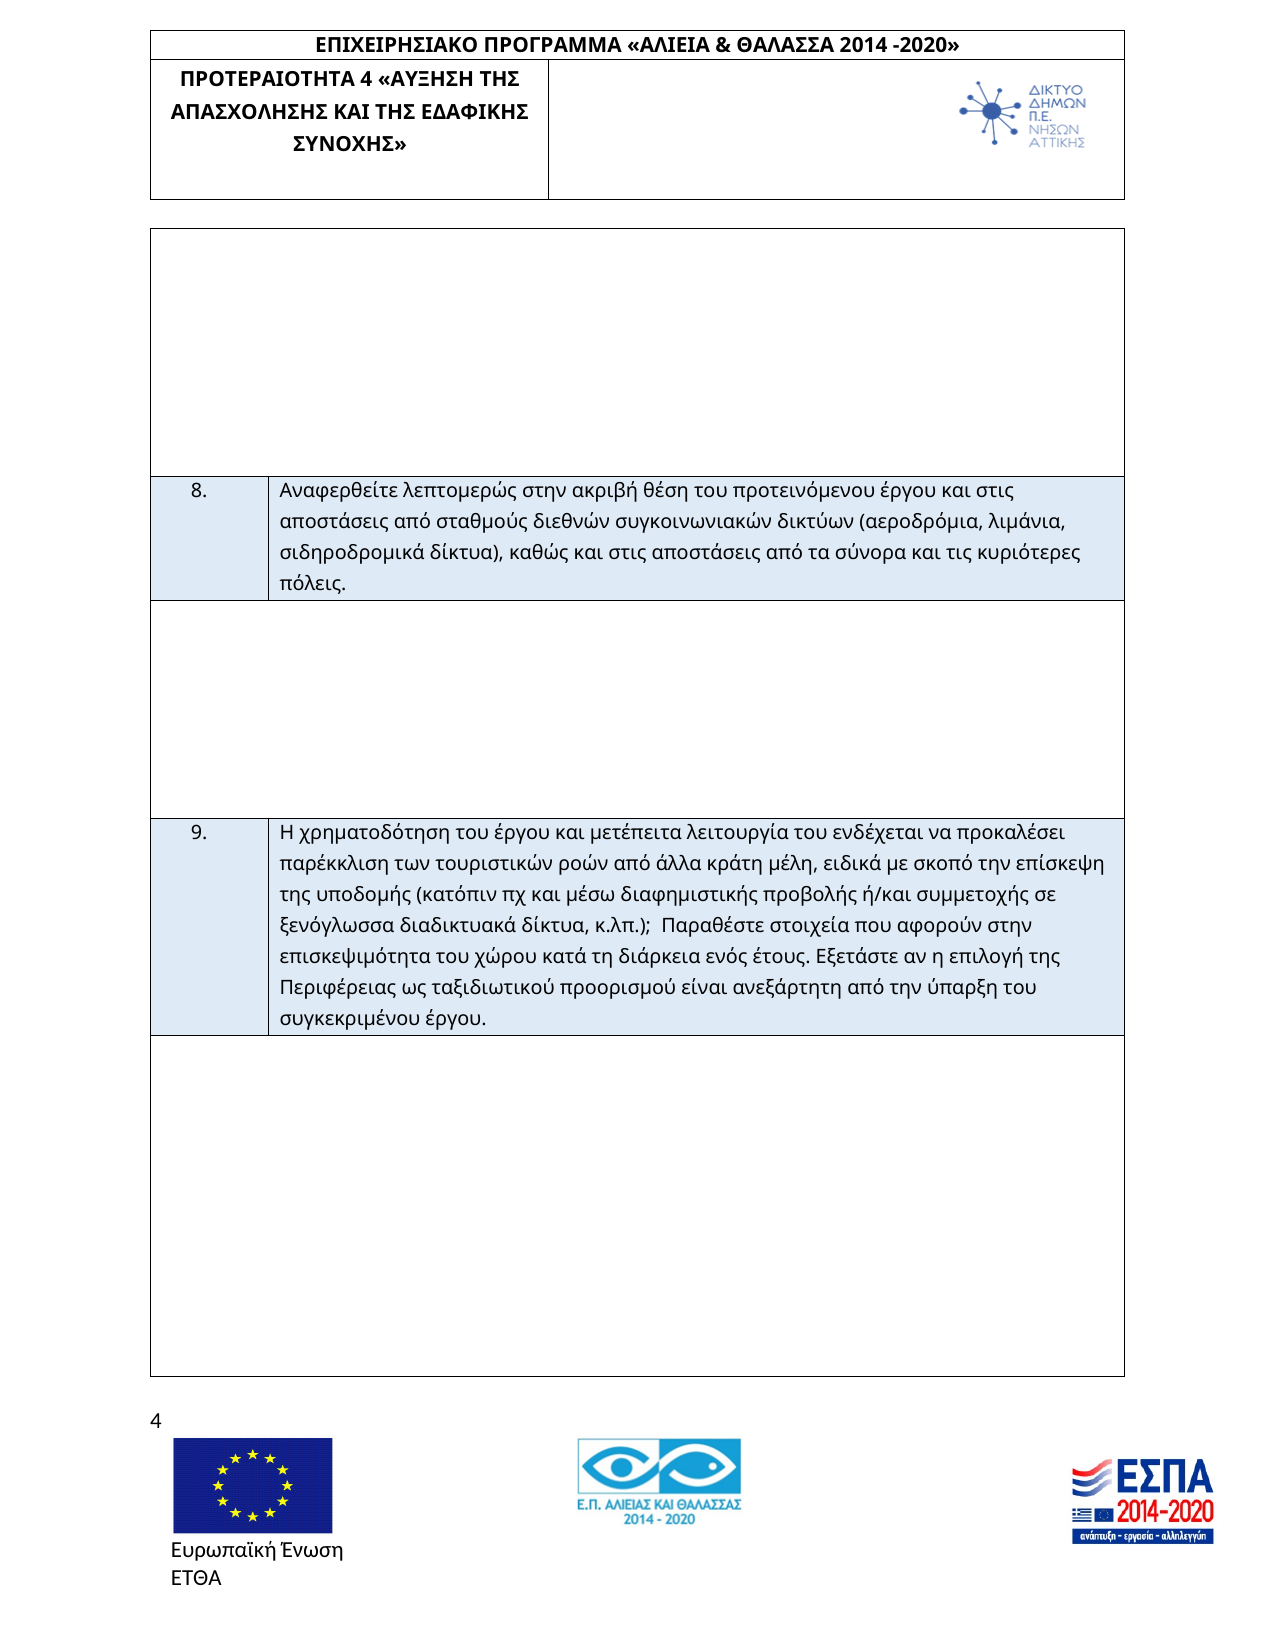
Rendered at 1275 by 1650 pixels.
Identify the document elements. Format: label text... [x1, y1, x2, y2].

table_cell [151, 477, 268, 600]
picture [1068, 1457, 1217, 1546]
picture [170, 1435, 335, 1536]
table_cell [151, 229, 1124, 476]
picture [575, 1435, 744, 1528]
table_cell [151, 819, 268, 1035]
table_cell Αναφερθείτε λεπτομερώς στην ακριβή θέση του προτεινόμενου έργου και στις αποστάσεις από σταθμούς διεθνών συγκοινωνιακών δικτύων (αεροδρόμια, λιμάνια, σιδηροδρομικά δίκτυα), καθώς και στις αποστάσεις από τα σύνορα και τις κυριότερες πόλεις. [269, 477, 1124, 600]
table_cell Η χρηματοδότηση του έργου και μετέπειτα λειτουργία του ενδέχεται να προκαλέσει παρέκκλιση των τουριστικών ροών από άλλα κράτη μέλη, ειδικά με σκοπό την επίσκεψη της υποδομής (κατόπιν πχ και μέσω διαφημιστικής προβολής ή/και συμμετοχής σε ξενόγλωσσα διαδικτυακά δίκτυα, κ.λπ.); Παραθέστε στοιχεία που αφορούν στην επισκεψιμότητα του χώρου κατά τη διάρκεια ενός έτους. Εξετάστε αν η επιλογή της Περιφέρειας ως ταξιδιωτικού προορισμού είναι ανεξάρτητη από την ύπαρξη του συγκεκριμένου έργου. [269, 819, 1124, 1035]
table_cell [151, 601, 1124, 817]
table_cell [151, 1036, 1124, 1376]
